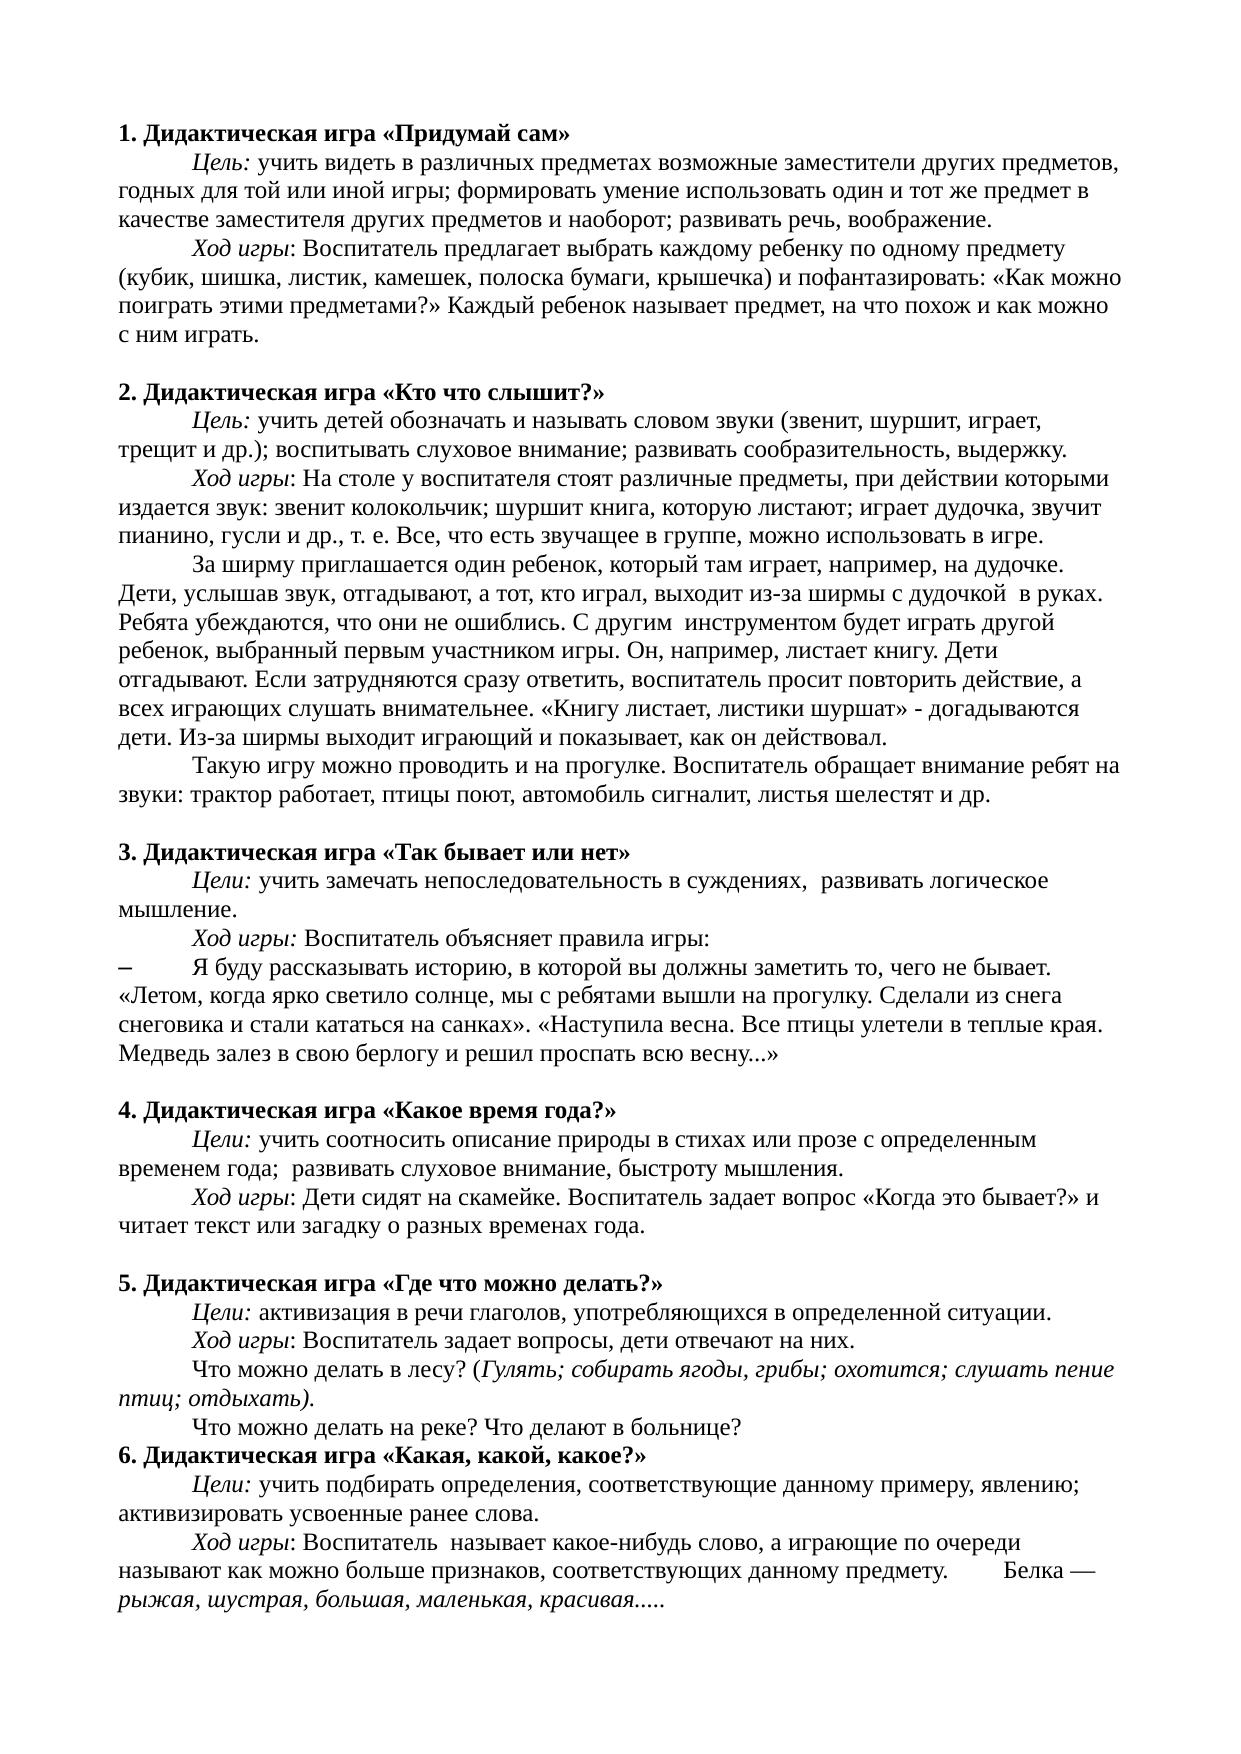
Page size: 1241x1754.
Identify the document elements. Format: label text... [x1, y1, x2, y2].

text Ход игры: Воспитатель предлагает выбрать каждому ребенку по одному предмету (кубик, шишка, листик, камешек, полоска бумаги, крышечка) и пофантазировать: «Как можно поиграть этими предметами?» Каждый ребенок называет предмет, на что похож и как можно с ним играть. [118, 233, 1122, 348]
text За ширму приглашается один ребенок, который там играет, например, на дудочке. Дети, услышав звук, отгадывают, а тот, кто играл, выходит из-за ширмы с дудочкой в руках. Ребята убеждаются, что они не ошиблись. С другим инструментом будет играть другой ребенок, выбранный первым участником игры. Он, например, листает книгу. Дети отгадывают. Если затрудняются сразу ответить, воспитатель просит повторить действие, а всех играющих слушать внимательнее. «Книгу листает, листики шуршат» - догадываются дети. Из-за ширмы выходит играющий и показывает, как он действовал. [118, 549, 1122, 751]
text Ход игры: На столе у воспитателя стоят различные предметы, при действии которыми издается звук: звенит колокольчик; шуршит книга, которую листают; играет дудочка, звучит пианино, гусли и др., т. е. Все, что есть звучащее в группе, можно использовать в игре. [118, 463, 1122, 549]
text «Летом, когда ярко светило солнце, мы с ребятами вышли на прогулку. Сделали из снега снеговика и стали кататься на санках». «Наступила весна. Все птицы улетели в теплые края. Медведь залез в свою берлогу и решил проспать всю весну...» [118, 981, 1122, 1067]
text 3. Дидактическая игра «Так бывает или нет» [118, 837, 1122, 866]
text Такую игру можно проводить и на прогулке. Воспитатель обращает внимание ребят на звуки: трактор работает, птицы поют, автомобиль сигналит, листья шелестят и др. [118, 751, 1122, 808]
text 1. Дидактическая игра «Придумай сам» [118, 118, 1122, 147]
text 2. Дидактическая игра «Кто что слышит?» [118, 377, 1122, 406]
text Ход игры: Воспитатель объясняет правила игры: [118, 923, 1122, 952]
text 4. Дидактическая игра «Какое время года?» [118, 1096, 1122, 1124]
text Цели: учить соотносить описание природы в стихах или прозе с определенным временем года; развивать слуховое внимание, быстроту мышления. [118, 1124, 1122, 1182]
text Цели: учить подбирать определения, соответствующие данному примеру, явлению; активизировать усвоенные ранее слова. [118, 1469, 1122, 1527]
text Ход игры: Воспитатель задает вопросы, дети отвечают на них. [118, 1326, 1122, 1354]
text Цель: учить видеть в различных предметах возможные заместители других предметов, годных для той или иной игры; формировать умение использовать один и тот же предмет в качестве заместителя других предметов и наоборот; развивать речь, воображение. [118, 147, 1122, 233]
text Цель: учить детей обозначать и называть словом звуки (звенит, шуршит, играет, трещит и др.); воспитывать слуховое внимание; развивать сообразительность, выдержку. [118, 406, 1122, 463]
text 5. Дидактическая игра «Где что можно делать?» [118, 1268, 1122, 1297]
text Цели: учить замечать непоследовательность в суждениях, развивать логическое мышление. [118, 866, 1122, 923]
list Я буду рассказывать историю, в которой вы должны заметить то, чего не бывает. [118, 952, 1122, 981]
text Ход игры: Воспитатель называет какое-нибудь слово, а играющие по очереди называют как можно больше признаков, соответствующих данному предмету. Белка — рыжая, шустрая, большая, маленькая, красивая..... [118, 1527, 1122, 1613]
text Что можно делать в лесу? (Гулять; собирать ягоды, грибы; охотится; слушать пение птиц; отдыхать). [118, 1354, 1122, 1412]
text Что можно делать на реке? Что делают в больнице? [118, 1412, 1122, 1441]
text 6. Дидактическая игра «Какая, какой, какое?» [118, 1441, 1122, 1469]
text Цели: активизация в речи глаголов, употребляющихся в определенной ситуации. [118, 1297, 1122, 1326]
text Ход игры: Дети сидят на скамейке. Воспитатель задает вопрос «Когда это бывает?» и читает текст или загадку о разных временах года. [118, 1182, 1122, 1239]
